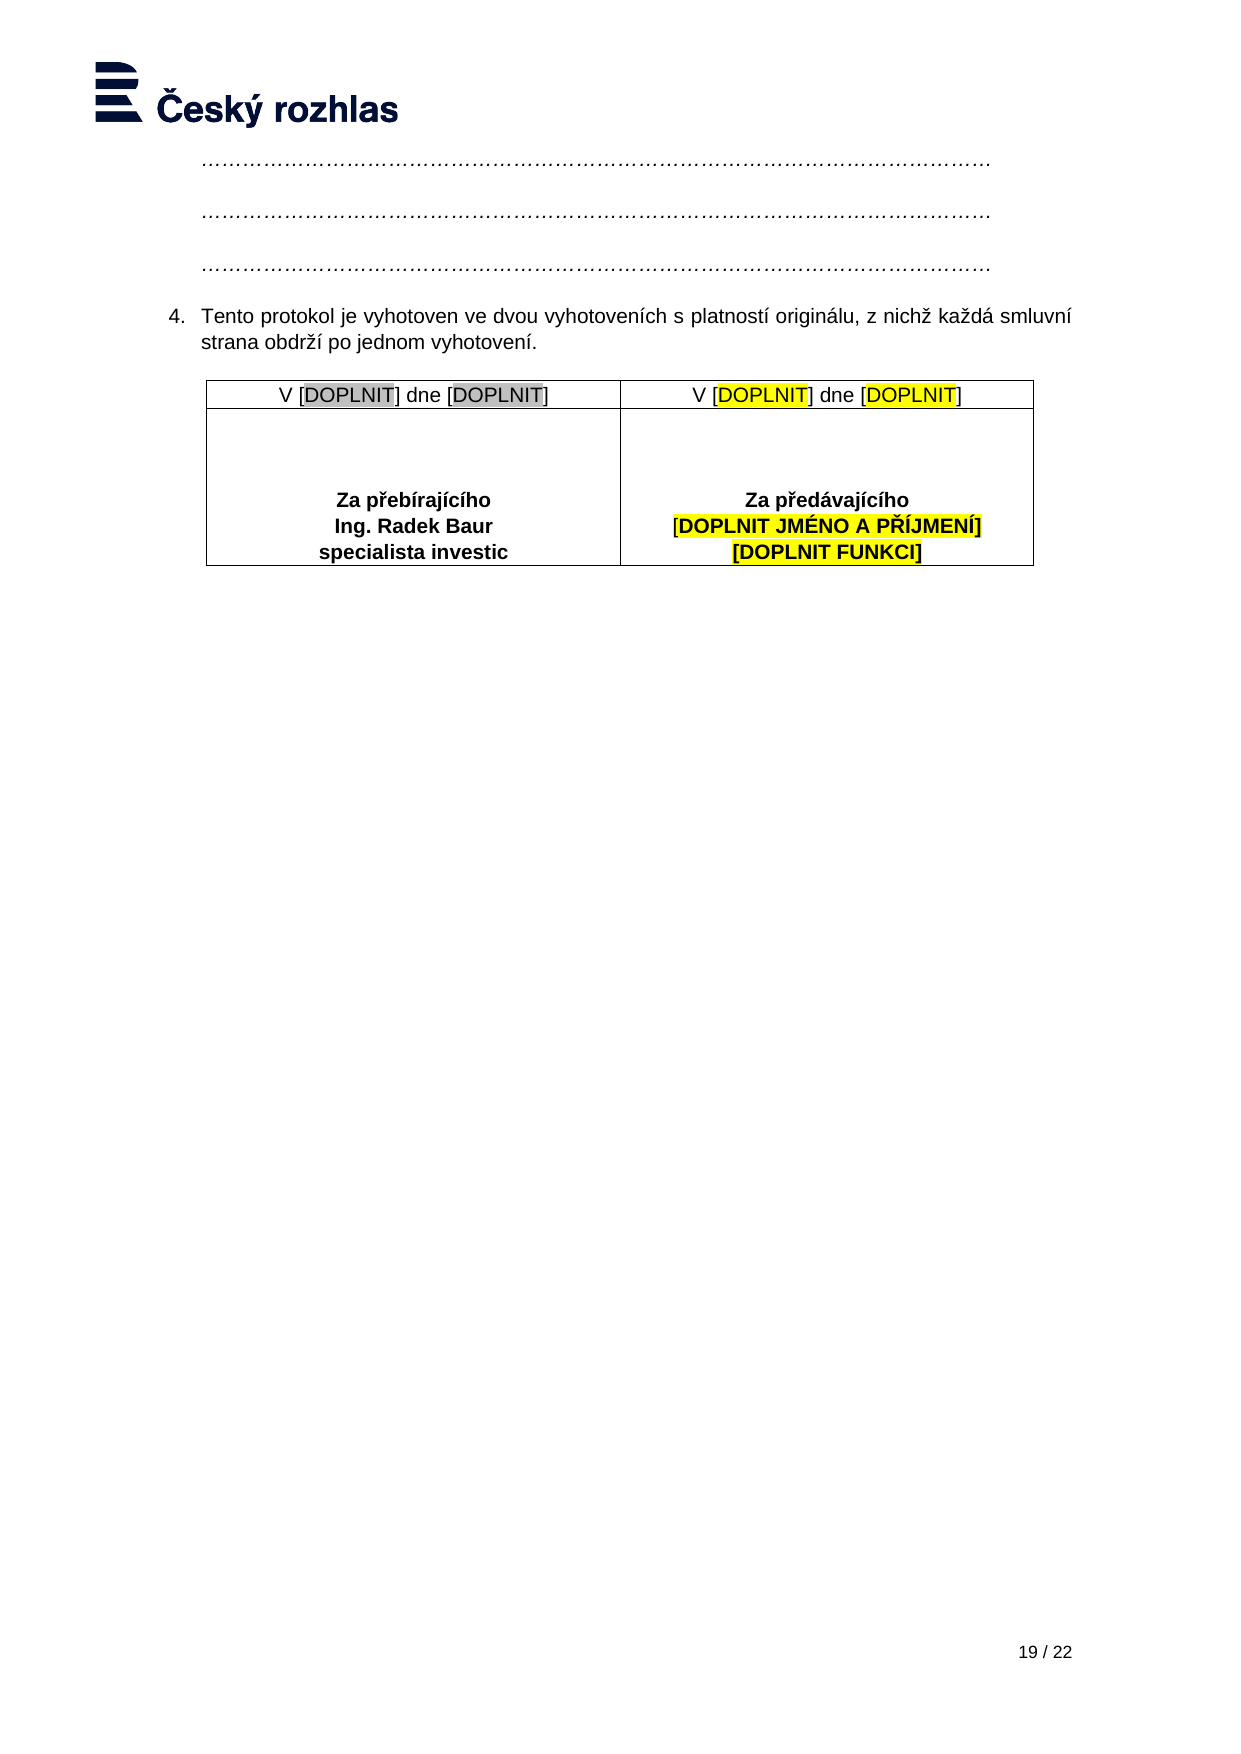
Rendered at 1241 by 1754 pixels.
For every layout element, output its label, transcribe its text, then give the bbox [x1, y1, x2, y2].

subtitle …………………………………………………………………………………………………… [168, 146, 1072, 172]
picture [95, 62, 398, 128]
table_cell Za předávajícího [DOPLNIT JMÉNO A PŘÍJMENÍ] [DOPLNIT FUNKCI] [621, 409, 1033, 565]
list Tento protokol je vyhotoven ve dvou vyhotoveních s platností originálu, z nichž každá smluvní strana obdrží po jednom vyhotovení. [168, 302, 1072, 354]
table_header V [DOPLNIT] dne [DOPLNIT] [207, 381, 620, 407]
subtitle …………………………………………………………………………………………………… [201, 198, 1072, 224]
subtitle …………………………………………………………………………………………………… [201, 250, 1072, 276]
table_header V [DOPLNIT] dne [DOPLNIT] [621, 381, 1033, 407]
table_cell Za přebírajícího Ing. Radek Baur specialista investic [207, 409, 620, 565]
